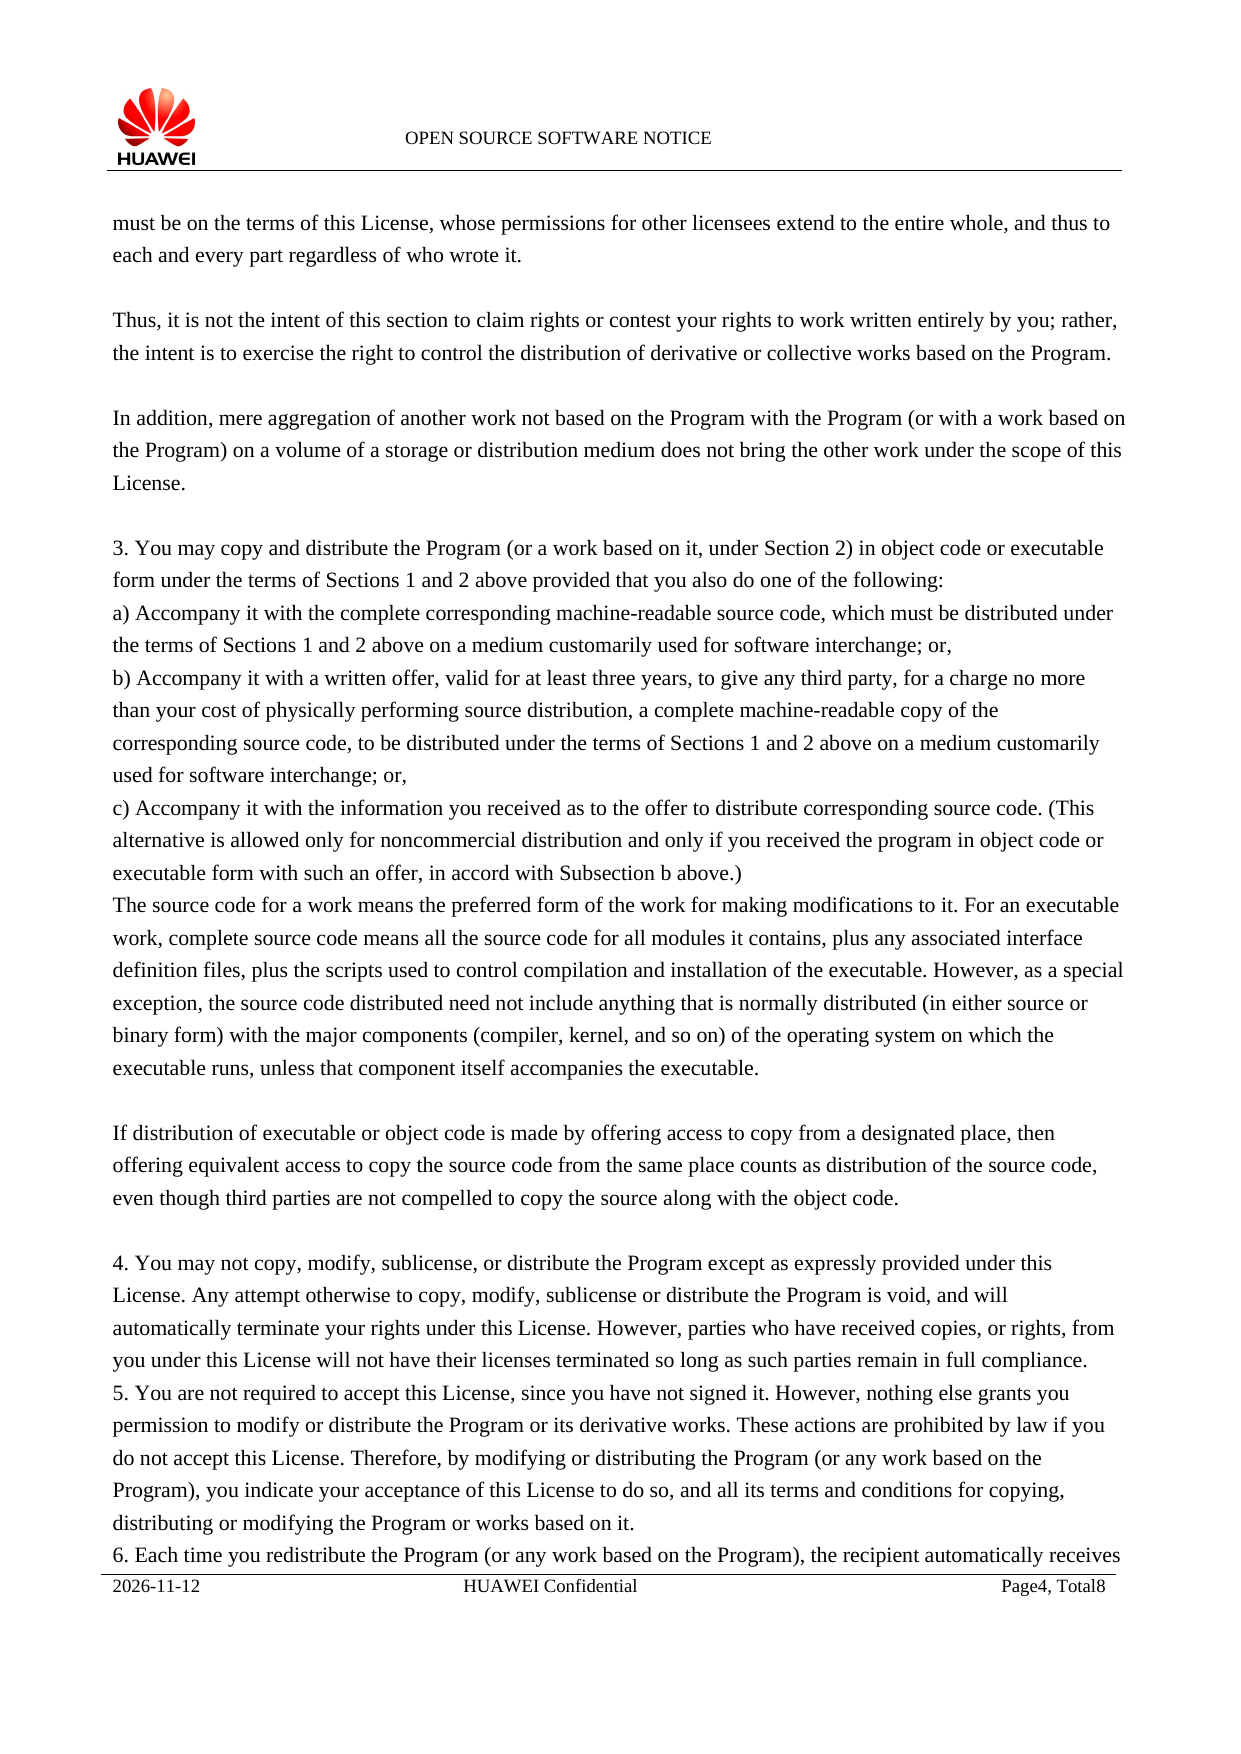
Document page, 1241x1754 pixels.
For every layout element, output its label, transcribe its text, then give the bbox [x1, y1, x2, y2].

picture [118, 88, 195, 165]
